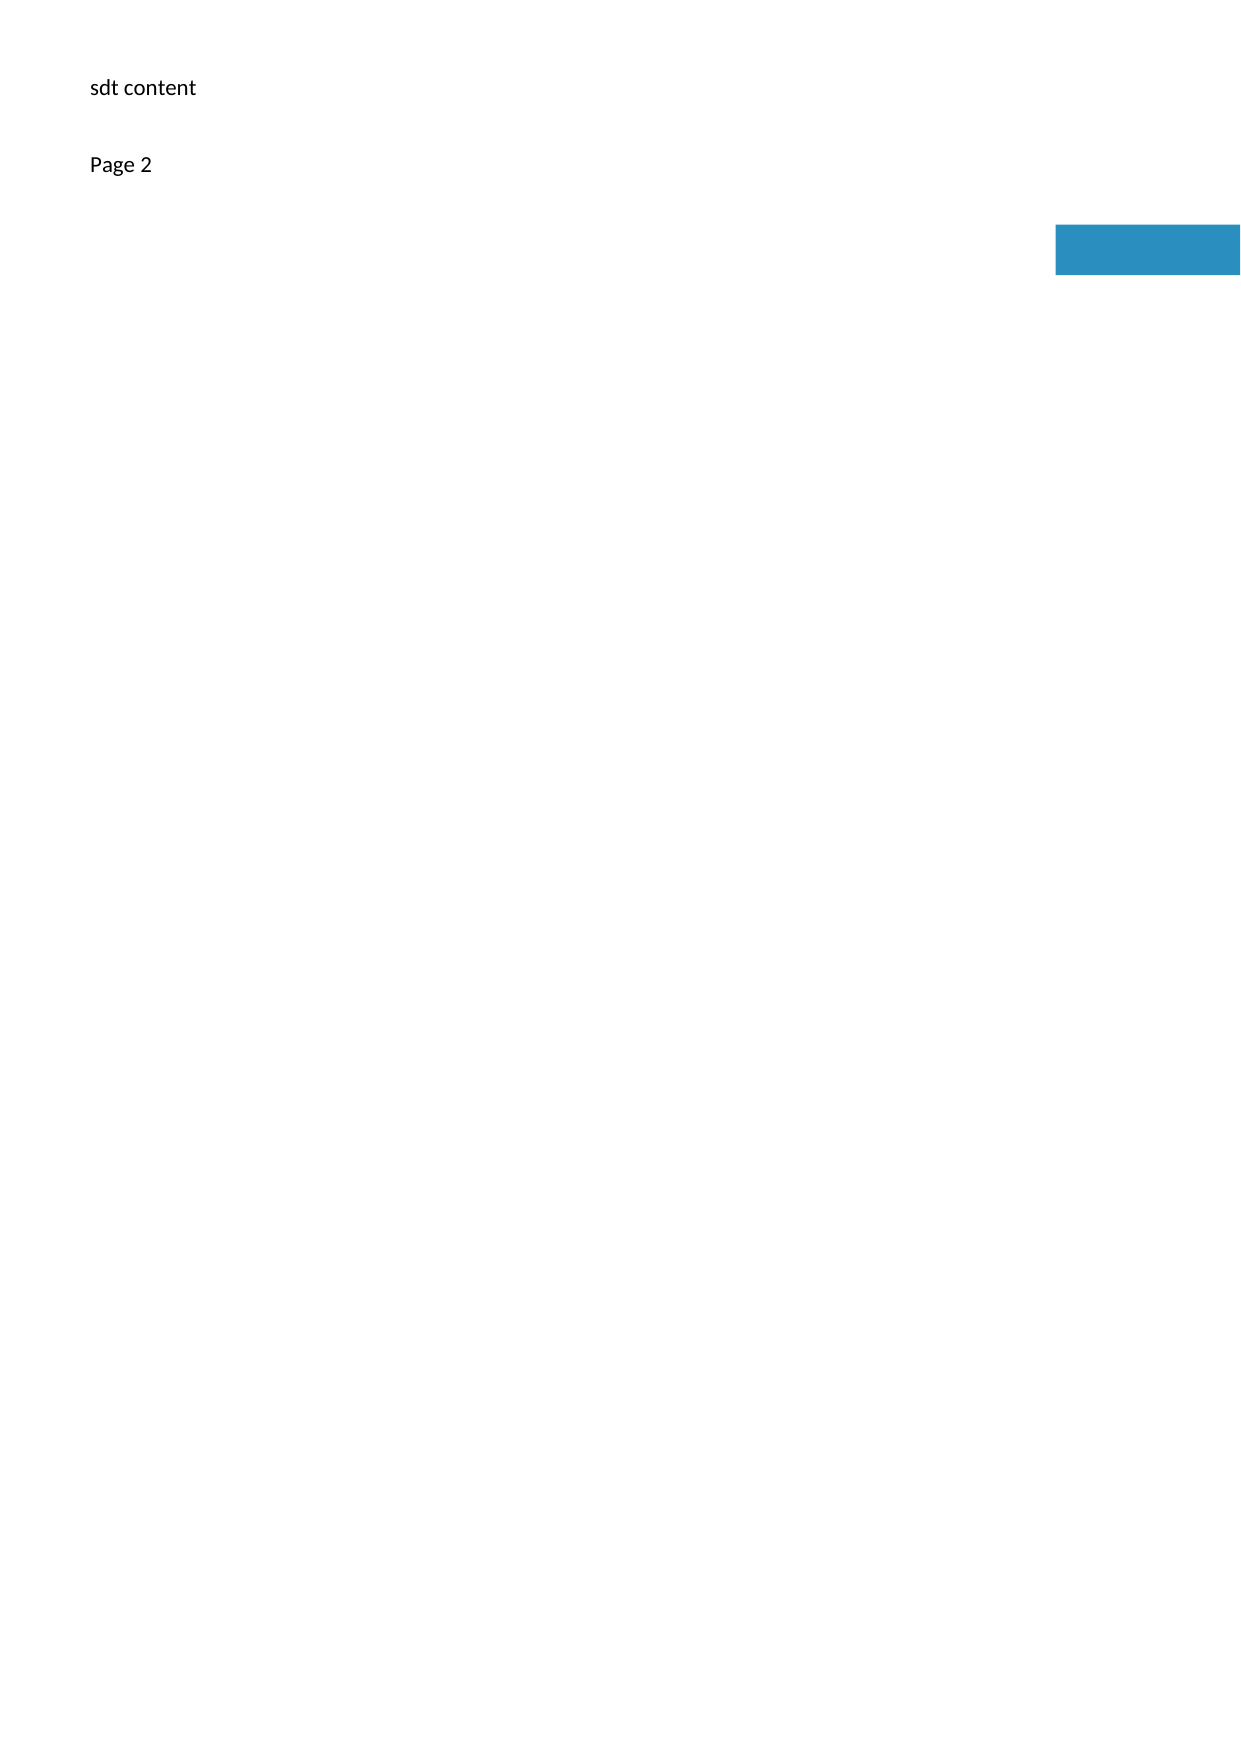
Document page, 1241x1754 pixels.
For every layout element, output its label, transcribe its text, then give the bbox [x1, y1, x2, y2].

text Page 2 [90, 150, 1060, 178]
